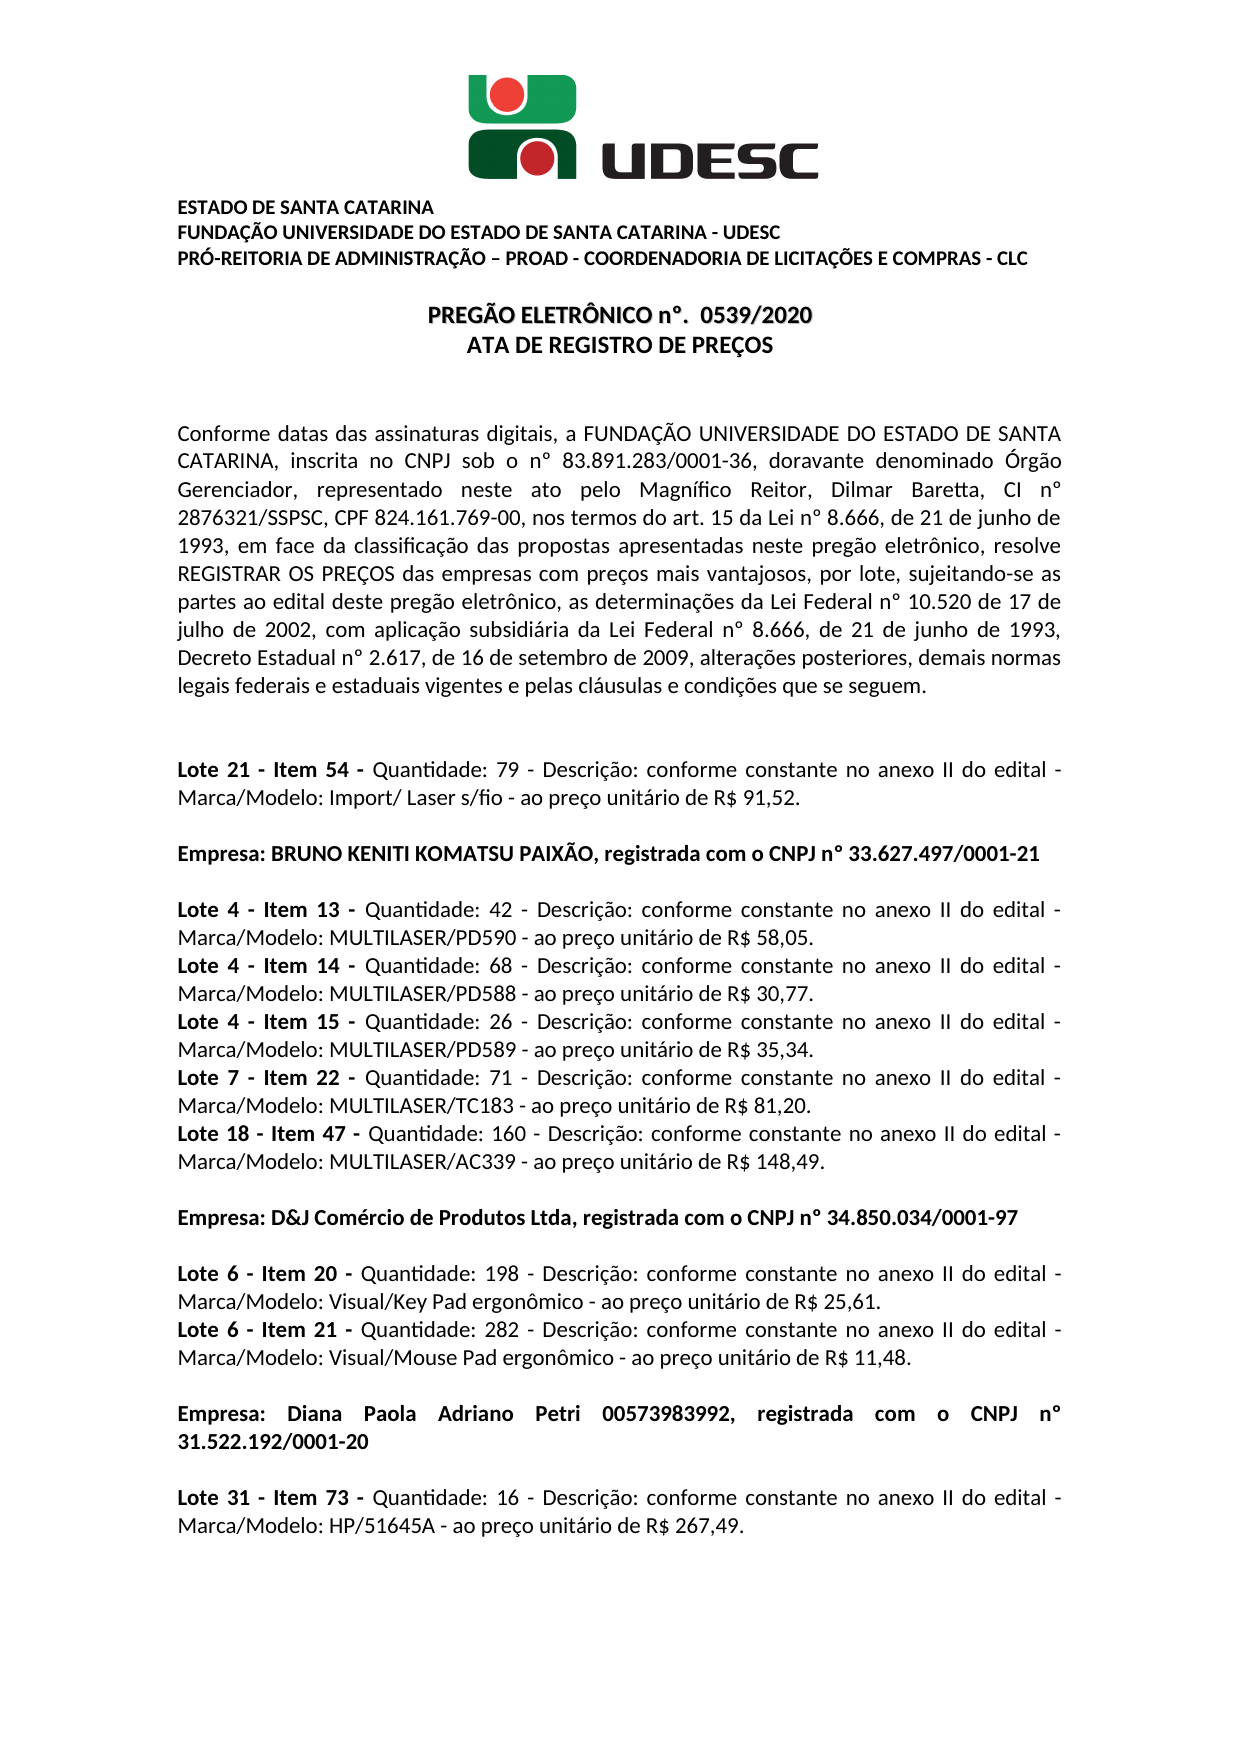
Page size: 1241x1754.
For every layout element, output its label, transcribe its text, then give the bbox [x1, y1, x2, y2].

text Empresa: Diana Paola Adriano Petri 00573983992, registrada com o CNPJ nº 31.522.192/0001-20 [177, 1399, 1063, 1455]
text Lote 6 - Item 21 - Quantidade: 282 - Descrição: conforme constante no anexo II do edital - Marca/Modelo: Visual/Mouse Pad ergonômico - ao preço unitário de R$ 11,48. [177, 1315, 1063, 1371]
title PREGÃO ELETRÔNICO nº. 0539/2020 [177, 299, 1063, 329]
text Lote 4 - Item 14 - Quantidade: 68 - Descrição: conforme constante no anexo II do edital - Marca/Modelo: MULTILASER/PD588 - ao preço unitário de R$ 30,77. [177, 951, 1063, 1007]
text Lote 4 - Item 13 - Quantidade: 42 - Descrição: conforme constante no anexo II do edital - Marca/Modelo: MULTILASER/PD590 - ao preço unitário de R$ 58,05. [177, 895, 1063, 951]
text Conforme datas das assinaturas digitais, a FUNDAÇÃO UNIVERSIDADE DO ESTADO DE SANTA CATARINA, inscrita no CNPJ sob o nº 83.891.283/0001-36, doravante denominado Órgão Gerenciador, representado neste ato pelo Magnífico Reitor, Dilmar Baretta, CI nº 2876321/SSPSC, CPF 824.161.769-00, nos termos do art. 15 da Lei nº 8.666, de 21 de junho de 1993, em face da classificação das propostas apresentadas neste pregão eletrônico, resolve REGISTRAR OS PREÇOS das empresas com preços mais vantajosos, por lote, sujeitando-se as partes ao edital deste pregão eletrônico, as determinações da Lei Federal nº 10.520 de 17 de julho de 2002, com aplicação subsidiária da Lei Federal nº 8.666, de 21 de junho de 1993, Decreto Estadual nº 2.617, de 16 de setembro de 2009, alterações posteriores, demais normas legais federais e estaduais vigentes e pelas cláusulas e condições que se seguem. [177, 419, 1063, 699]
text Lote 7 - Item 22 - Quantidade: 71 - Descrição: conforme constante no anexo II do edital - Marca/Modelo: MULTILASER/TC183 - ao preço unitário de R$ 81,20. [177, 1063, 1063, 1119]
text Empresa: BRUNO KENITI KOMATSU PAIXÃO, registrada com o CNPJ nº 33.627.497/0001-21 [177, 839, 1063, 867]
subtitle ATA DE REGISTRO DE PREÇOS [177, 329, 1063, 360]
text Lote 21 - Item 54 - Quantidade: 79 - Descrição: conforme constante no anexo II do edital - Marca/Modelo: Import/ Laser s/fio - ao preço unitário de R$ 91,52. [177, 755, 1063, 811]
text Lote 6 - Item 20 - Quantidade: 198 - Descrição: conforme constante no anexo II do edital - Marca/Modelo: Visual/Key Pad ergonômico - ao preço unitário de R$ 25,61. [177, 1259, 1063, 1315]
text Lote 31 - Item 73 - Quantidade: 16 - Descrição: conforme constante no anexo II do edital - Marca/Modelo: HP/51645A - ao preço unitário de R$ 267,49. [177, 1483, 1063, 1539]
text Empresa: D&J Comércio de Produtos Ltda, registrada com o CNPJ nº 34.850.034/0001-97 [177, 1203, 1063, 1231]
picture [468, 75, 820, 180]
text Lote 18 - Item 47 - Quantidade: 160 - Descrição: conforme constante no anexo II do edital - Marca/Modelo: MULTILASER/AC339 - ao preço unitário de R$ 148,49. [177, 1119, 1063, 1175]
text Lote 4 - Item 15 - Quantidade: 26 - Descrição: conforme constante no anexo II do edital - Marca/Modelo: MULTILASER/PD589 - ao preço unitário de R$ 35,34. [177, 1007, 1063, 1063]
